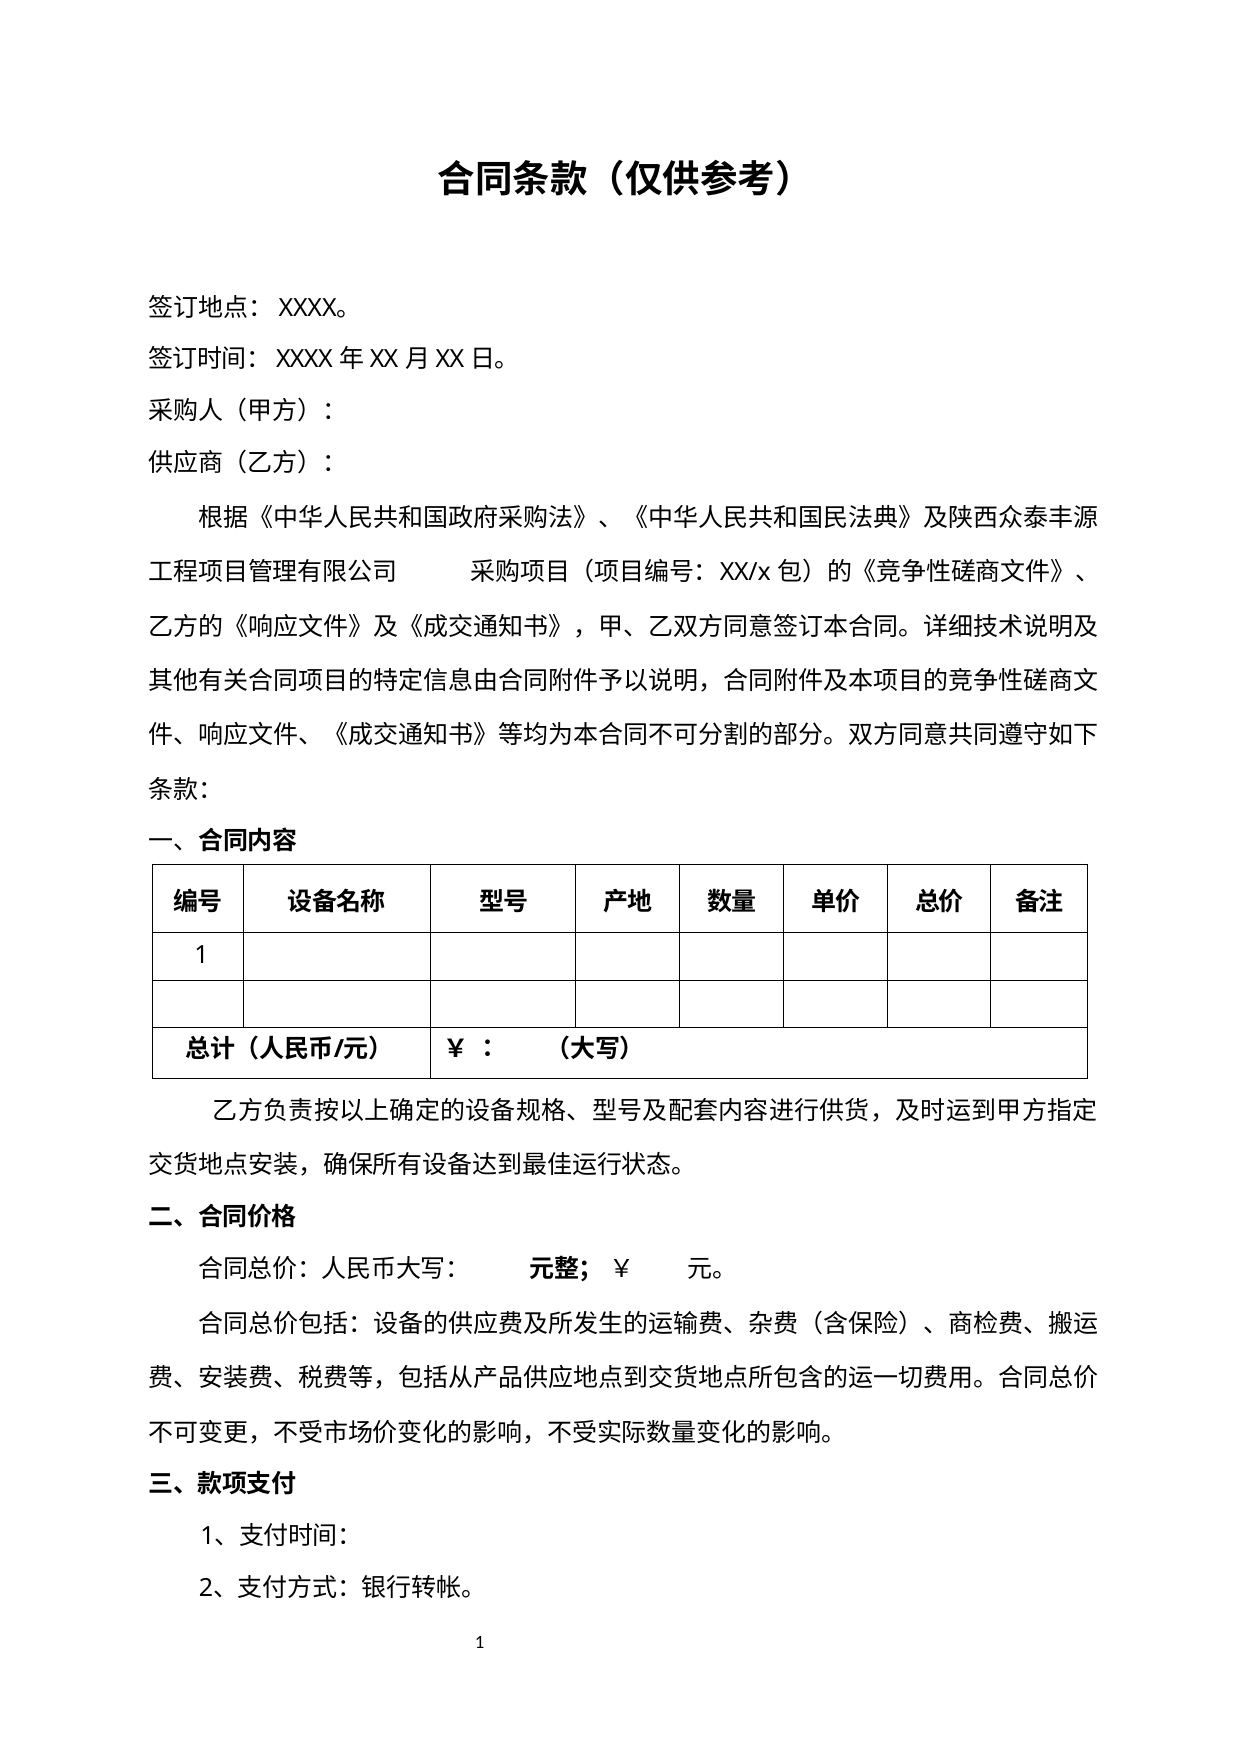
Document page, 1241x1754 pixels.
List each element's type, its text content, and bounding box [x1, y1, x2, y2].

text 合同总价：人民币大写： 元整； ￥ 元。 [198, 1251, 1101, 1284]
table_cell [784, 933, 887, 979]
table_header 设备名称 [244, 865, 430, 932]
table_cell [576, 933, 679, 979]
table_header 编号 [153, 865, 243, 932]
table_cell [244, 981, 430, 1027]
table_header 数量 [680, 865, 783, 932]
text 合同条款（仅供参考） [148, 149, 1101, 203]
text 2、支付方式：银行转帐。 [198, 1570, 1101, 1603]
table_cell [784, 981, 887, 1027]
table_header 单价 [784, 865, 887, 932]
text 二、合同价格 [149, 1199, 1101, 1232]
table_cell [680, 933, 783, 979]
text 根据《中华人民共和国政府采购法》、《中华人民共和国民法典》及陕西众泰丰源工程项目管理有限公司 采购项目（项目编号：XX/x 包）的《竞争性磋商文件》、乙方的《响应文件》及《成交通知书》，甲、乙双方同意签订本合同。详细技术说明及其他有关合同项目的特定信息由合同附件予以说明，合同附件及本项目的竞争性磋商文件、响应文件、《成交通知书》等均为本合同不可分割的部分。双方同意共同遵守如下条款： [148, 497, 1101, 805]
table_cell [431, 981, 575, 1027]
text 1、支付时间： [200, 1518, 1101, 1551]
text 供应商（乙方）： [148, 445, 1101, 478]
table_header 总价 [888, 865, 990, 932]
table_header 型号 [431, 865, 575, 932]
table_cell [244, 933, 430, 979]
table_cell ￥ ： （大写） [431, 1028, 1087, 1078]
table_cell [153, 981, 243, 1027]
table_cell [888, 981, 990, 1027]
text 三、款项支付 [148, 1467, 1101, 1499]
table_cell 总计（人民币/元） [153, 1028, 430, 1078]
table_cell [888, 933, 990, 979]
table_cell 1 [153, 933, 243, 979]
table_header 产地 [576, 865, 679, 932]
table_cell [431, 933, 575, 979]
table_header 备注 [991, 865, 1087, 932]
table_cell [576, 981, 679, 1027]
text 合同总价包括：设备的供应费及所发生的运输费、杂费（含保险）、商检费、搬运费、安装费、税费等，包括从产品供应地点到交货地点所包含的运一切费用。合同总价不可变更，不受市场价变化的影响，不受实际数量变化的影响。 [149, 1303, 1101, 1448]
text 签订地点： XXXX。 [148, 290, 1101, 323]
table_cell [991, 933, 1087, 979]
text 签订时间： XXXX 年 XX 月 XX 日。 [148, 342, 1101, 374]
table_cell [680, 981, 783, 1027]
table_cell [991, 981, 1087, 1027]
text 采购人（甲方）： [148, 393, 1101, 426]
text 乙方负责按以上确定的设备规格、型号及配套内容进行供货，及时运到甲方指定交货地点安装，确保所有设备达到最佳运行状态。 [149, 1091, 1101, 1181]
text 一、合同内容 [149, 823, 1101, 856]
